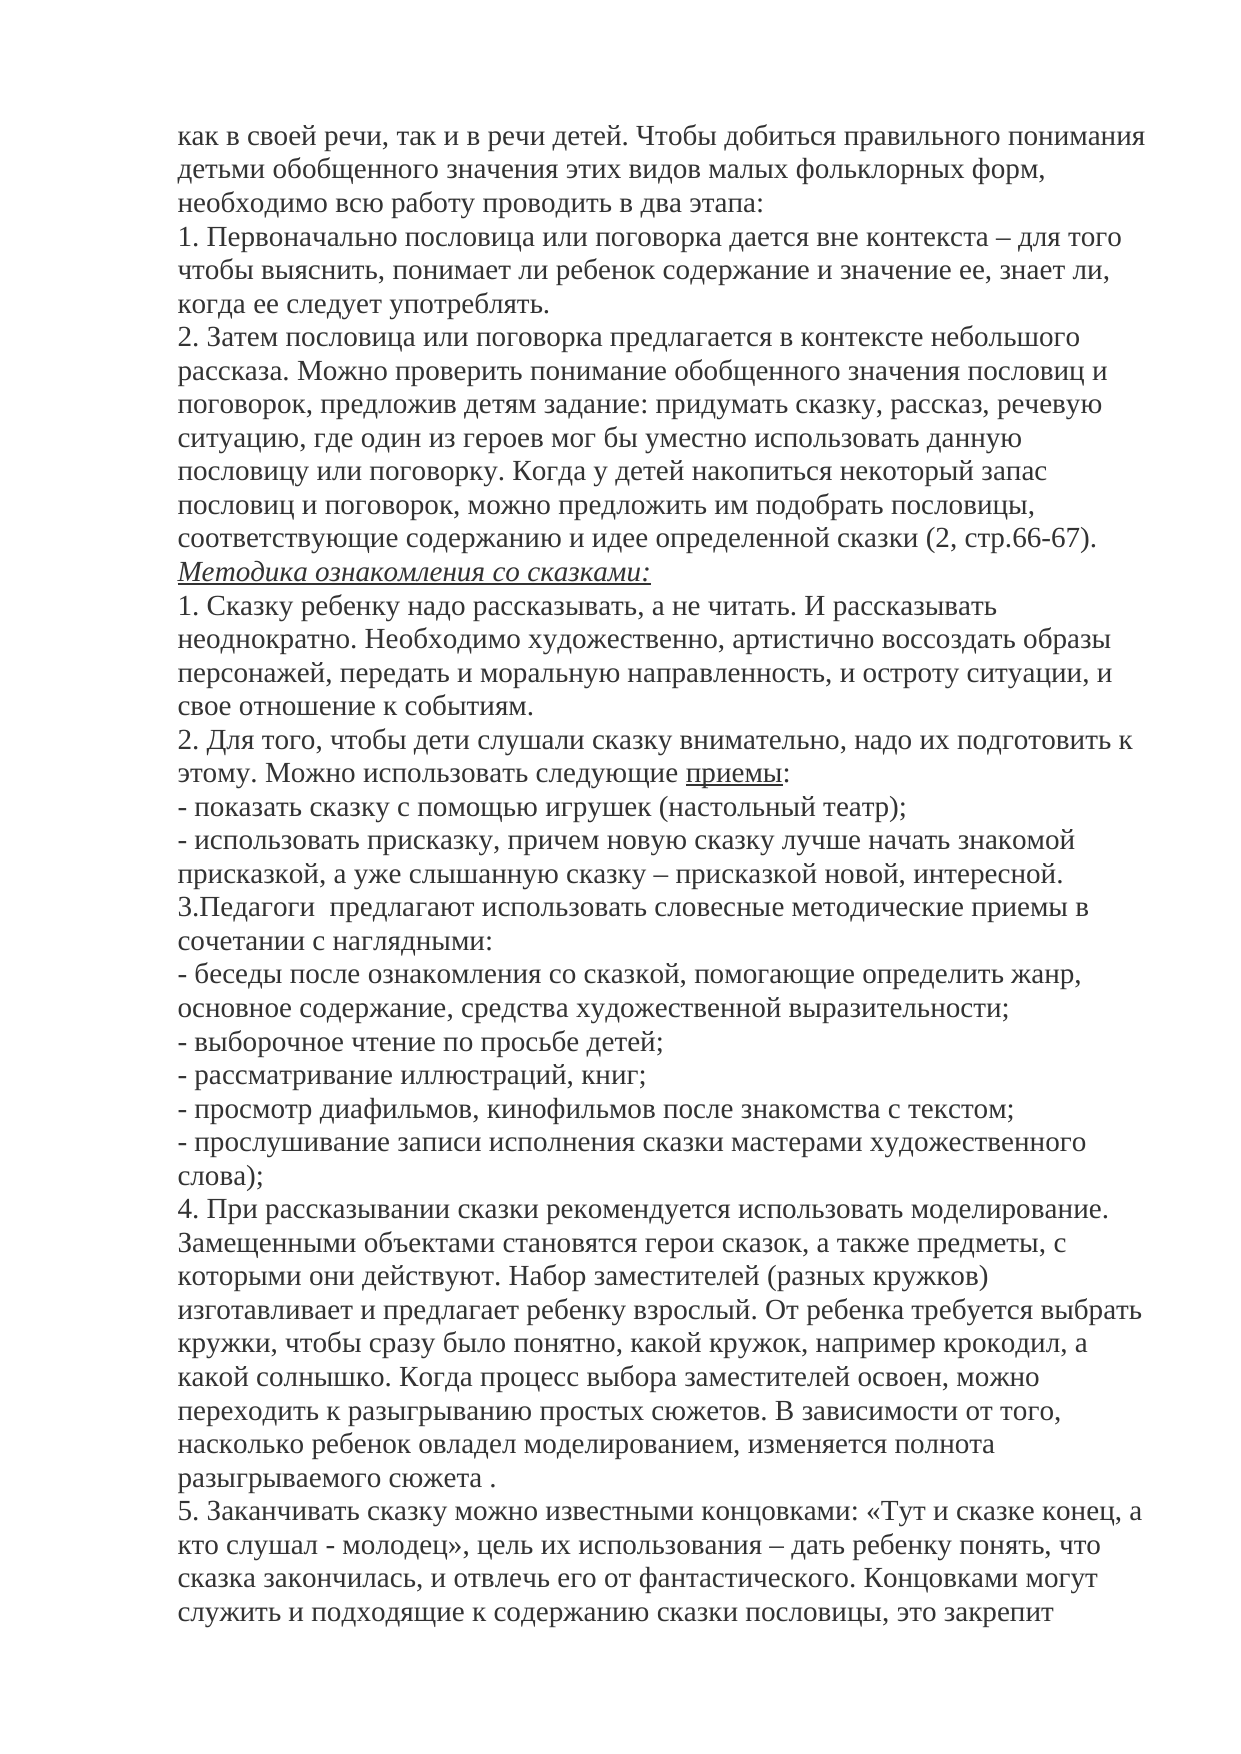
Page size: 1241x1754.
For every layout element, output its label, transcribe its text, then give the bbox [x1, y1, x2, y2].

text 1. Первоначально пословица или поговорка дается вне контекста – для того чтобы выяснить, понимает ли ребенок содержание и значение ее, знает ли, когда ее следует употреблять. [177, 219, 1152, 319]
text - показать сказку с помощью игрушек (настольный театр); [177, 789, 1152, 822]
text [177, 1493, 1152, 1627]
text - выборочное чтение по просьбе детей; [177, 1024, 1152, 1057]
text 3.Педагоги предлагают использовать словесные методические приемы в сочетании с наглядными: [177, 889, 1152, 957]
text - прослушивание записи исполнения сказки мастерами художественного слова); [177, 1124, 1152, 1191]
text - беседы после ознакомления со сказкой, помогающие определить жанр, основное содержание, средства художественной выразительности; [177, 957, 1152, 1024]
text 4. При рассказывании сказки рекомендуется использовать моделирование. Замещенными объектами становятся герои сказок, а также предметы, с которыми они действуют. Набор заместителей (разных кружков) изготавливает и предлагает ребенку взрослый. От ребенка требуется выбрать кружки, чтобы сразу было понятно, какой кружок, например крокодил, а какой солнышко. Когда процесс выбора заместителей освоен, можно переходить к разыгрыванию простых сюжетов. В зависимости от того, насколько ребенок овладел моделированием, изменяется полнота разыгрываемого сюжета . [177, 1191, 1152, 1493]
text 1. Сказку ребенку надо рассказывать, а не читать. И рассказывать неоднократно. Необходимо художественно, артистично воссоздать образы персонажей, передать и моральную направленность, и остроту ситуации, и свое отношение к событиям. [177, 588, 1152, 722]
text - рассматривание иллюстраций, книг; [177, 1057, 1152, 1091]
text - использовать присказку, причем новую сказку лучше начать знакомой присказкой, а уже слышанную сказку – присказкой новой, интересной. [177, 822, 1152, 889]
text 2. Для того, чтобы дети слушали сказку внимательно, надо их подготовить к этому. Можно использовать следующие приемы: [177, 722, 1152, 789]
text 2. Затем пословица или поговорка предлагается в контексте небольшого рассказа. Можно проверить понимание обобщенного значения пословиц и поговорок, предложив детям задание: придумать сказку, рассказ, речевую ситуацию, где один из героев мог бы уместно использовать данную пословицу или поговорку. Когда у детей накопиться некоторый запас пословиц и поговорок, можно предложить им подобрать пословицы, соответствующие содержанию и идее определенной сказки (2, стр.66-67). [177, 319, 1152, 554]
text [177, 118, 1152, 219]
text Методика ознакомления со сказками: [177, 554, 1152, 588]
text - просмотр диафильмов, кинофильмов после знакомства с текстом; [177, 1091, 1152, 1124]
